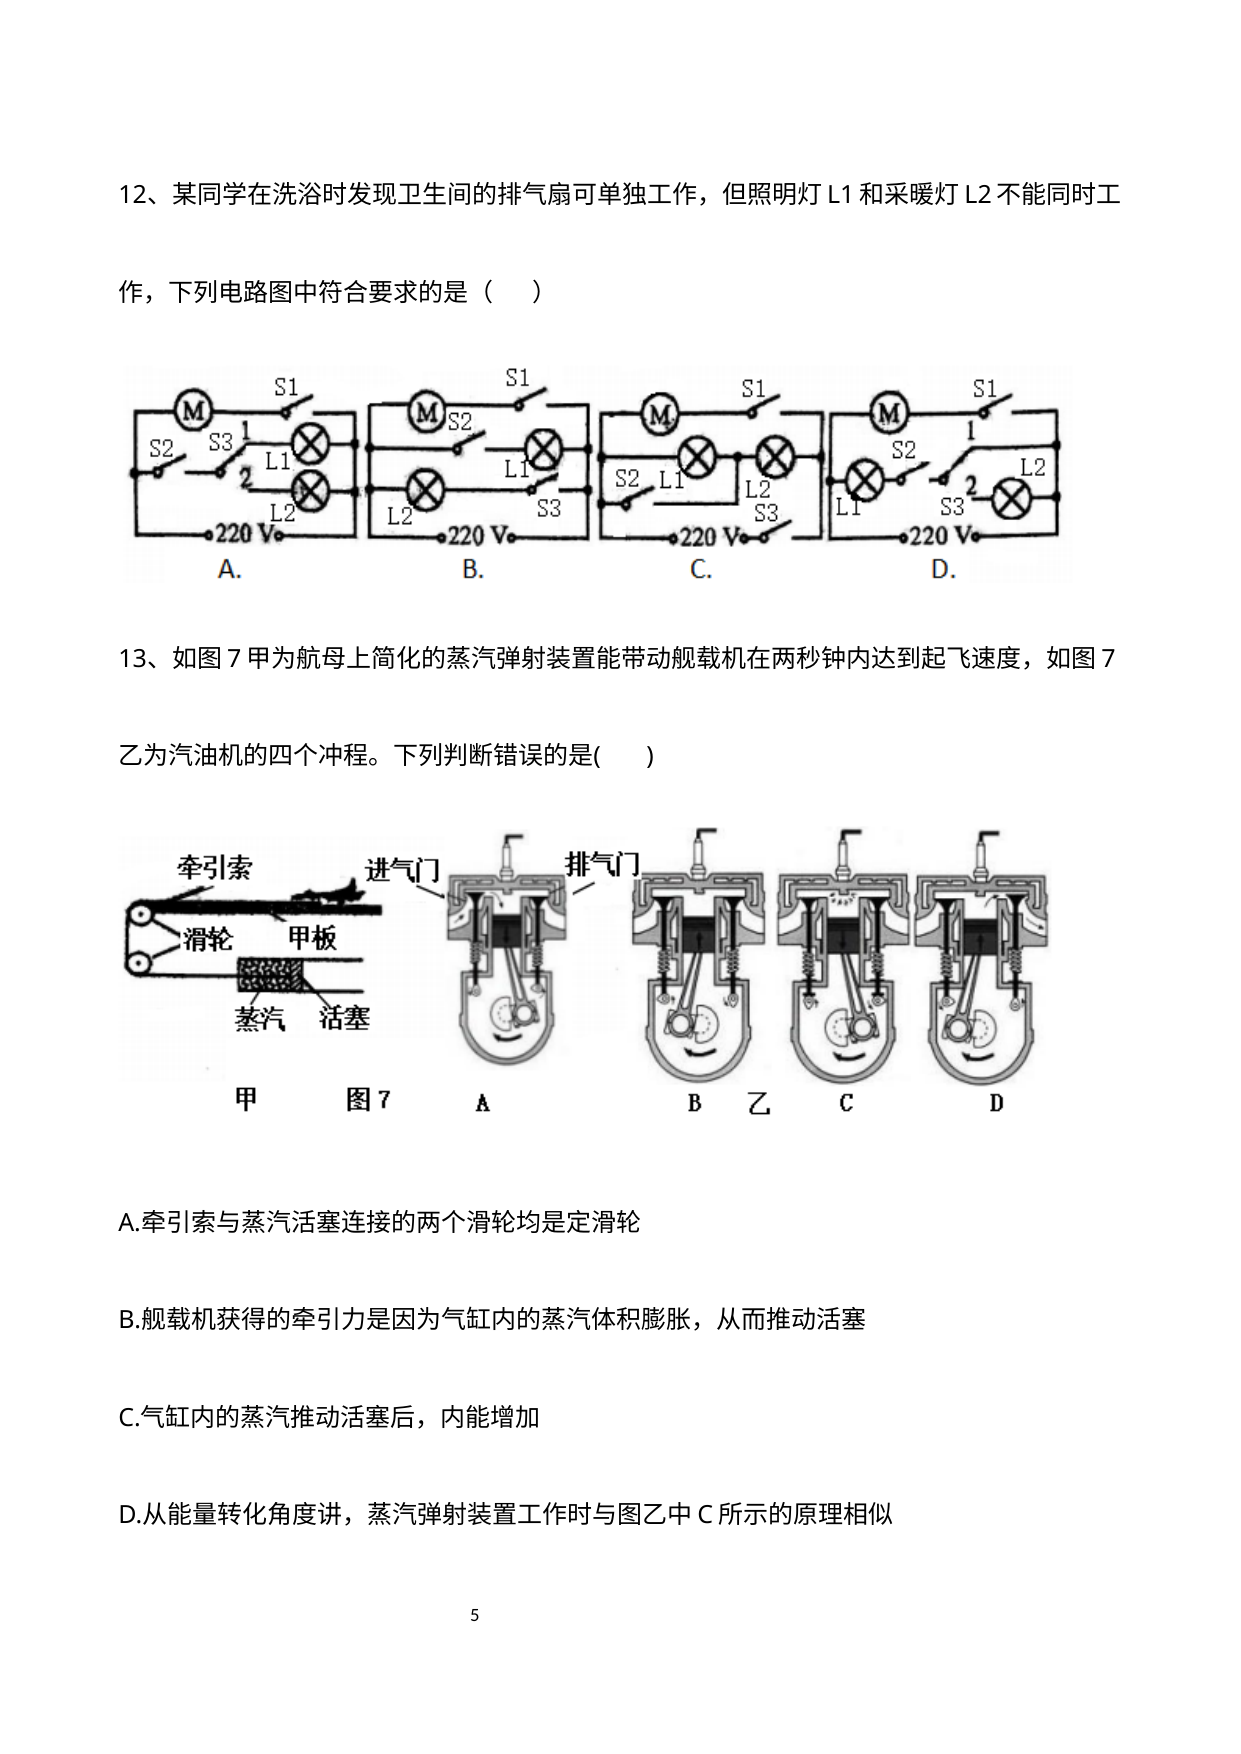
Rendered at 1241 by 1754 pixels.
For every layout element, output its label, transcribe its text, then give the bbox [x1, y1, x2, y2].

picture [118, 825, 1061, 1124]
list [118, 1188, 1122, 1546]
picture [118, 362, 1073, 583]
list 13、如图7甲为航母上简化的蒸汽弹射装置能带动舰载机在两秒钟内达到起飞速度，如图7乙为汽油机的四个冲程。下列判断错误的是( ) [118, 624, 1122, 786]
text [118, 161, 1122, 323]
